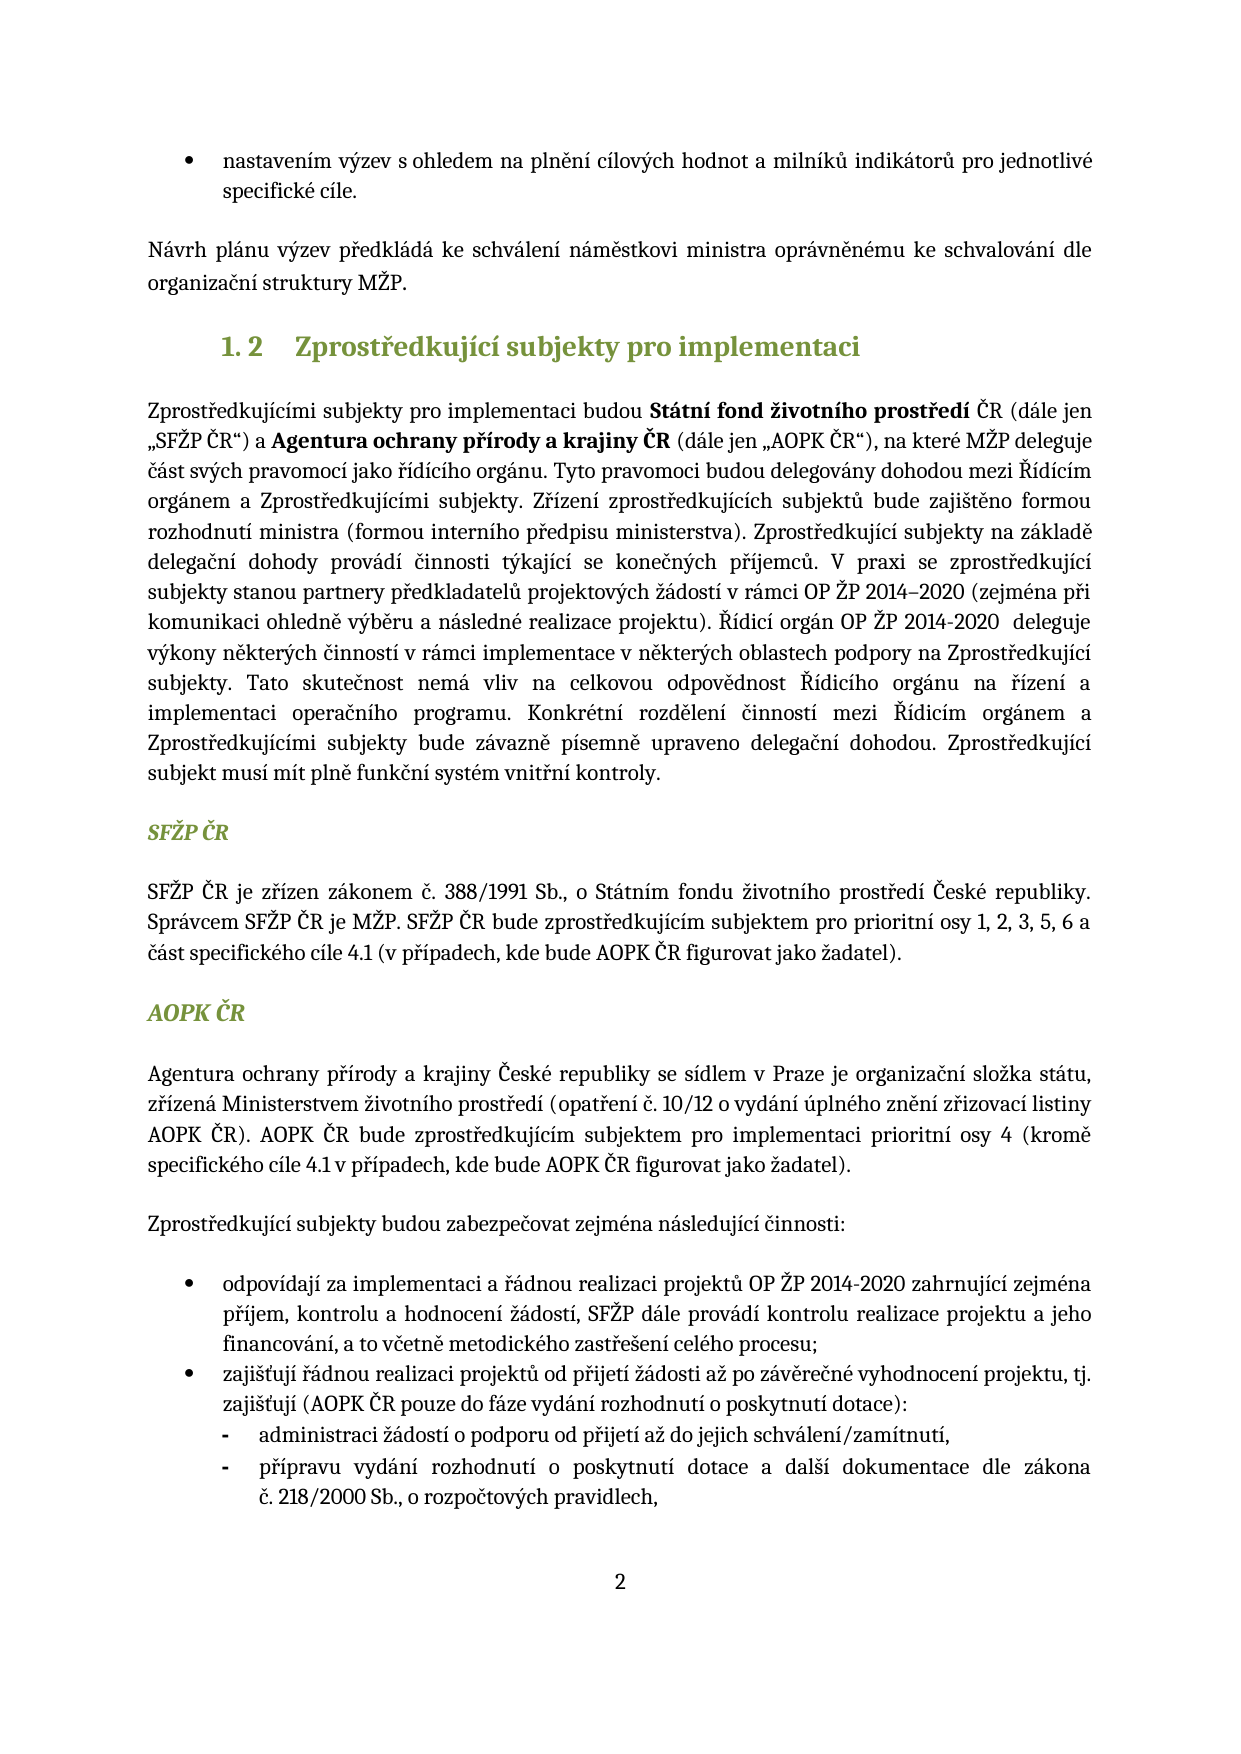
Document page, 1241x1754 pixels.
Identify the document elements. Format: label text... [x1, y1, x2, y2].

subtitle Zprostředkující subjekty pro implementaci [221, 330, 1093, 363]
list nastavením výzev s ohledem na plnění cílových hodnot a milníků indikátorů pro jednotlivé specifické cíle. [185, 148, 1093, 204]
text SFŽP ČR je zřízen zákonem č. 388/1991 Sb., o Státním fondu životního prostředí České republiky. Správcem SFŽP ČR je MŽP. SFŽP ČR bude zprostředkujícím subjektem pro prioritní osy 1, 2, 3, 5, 6 a část specifického cíle 4.1 (v případech, kde bude AOPK ČR figurovat jako žadatel). [148, 879, 1093, 966]
text AOPK ČR [148, 999, 1093, 1027]
list administraci žádostí o podporu od přijetí až do jejich schválení/zamítnutí, [221, 1421, 1093, 1448]
text SFŽP ČR [148, 819, 1093, 846]
text Zprostředkující subjekty budou zabezpečovat zejména následující činnosti: [148, 1211, 1093, 1237]
list odpovídají za implementaci a řádnou realizaci projektů OP ŽP 2014-2020 zahrnující zejména příjem, kontrolu a hodnocení žádostí, SFŽP dále provádí kontrolu realizace projektu a jeho financování, a to včetně metodického zastřešení celého procesu; [185, 1270, 1093, 1357]
text Zprostředkujícími subjekty pro implementaci budou Státní fond životního prostředí ČR (dále jen „SFŽP ČR“) a Agentura ochrany přírody a krajiny ČR (dále jen „AOPK ČR“), na které MŽP deleguje část svých pravomocí jako řídícího orgánu. Tyto pravomoci budou delegovány dohodou mezi Řídícím orgánem a Zprostředkujícími subjekty. Zřízení zprostředkujících subjektů bude zajištěno formou rozhodnutí ministra (formou interního předpisu ministerstva). Zprostředkující subjekty na základě delegační dohody provádí činnosti týkající se konečných příjemců. V praxi se zprostředkující subjekty stanou partnery předkladatelů projektových žádostí v rámci OP ŽP 2014–2020 (zejména při komunikaci ohledně výběru a následné realizace projektu). Řídicí orgán OP ŽP 2014-2020 deleguje výkony některých činností v rámci implementace v některých oblastech podpory na Zprostředkující subjekty. Tato skutečnost nemá vliv na celkovou odpovědnost Řídicího orgánu na řízení a implementaci operačního programu. Konkrétní rozdělení činností mezi Řídicím orgánem a Zprostředkujícími subjekty bude závazně písemně upraveno delegační dohodou. Zprostředkující subjekt musí mít plně funkční systém vnitřní kontroly. [148, 398, 1093, 787]
text Návrh plánu výzev předkládá ke schválení náměstkovi ministra oprávněnému ke schvalování dle organizační struktury MŽP. [148, 237, 1093, 297]
list zajišťují řádnou realizaci projektů od přijetí žádosti až po závěrečné vyhodnocení projektu, tj. zajišťují (AOPK ČR pouze do fáze vydání rozhodnutí o poskytnutí dotace): [185, 1361, 1093, 1417]
text Agentura ochrany přírody a krajiny České republiky se sídlem v Praze je organizační složka státu, zřízená Ministerstvem životního prostředí (opatření č. 10/12 o vydání úplného znění zřizovací listiny AOPK ČR). AOPK ČR bude zprostředkujícím subjektem pro implementaci prioritní osy 4 (kromě specifického cíle 4.1 v případech, kde bude AOPK ČR figurovat jako žadatel). [148, 1061, 1093, 1178]
list přípravu vydání rozhodnutí o poskytnutí dotace a další dokumentace dle zákona č. 218/2000 Sb., o rozpočtových pravidlech, [221, 1453, 1093, 1510]
